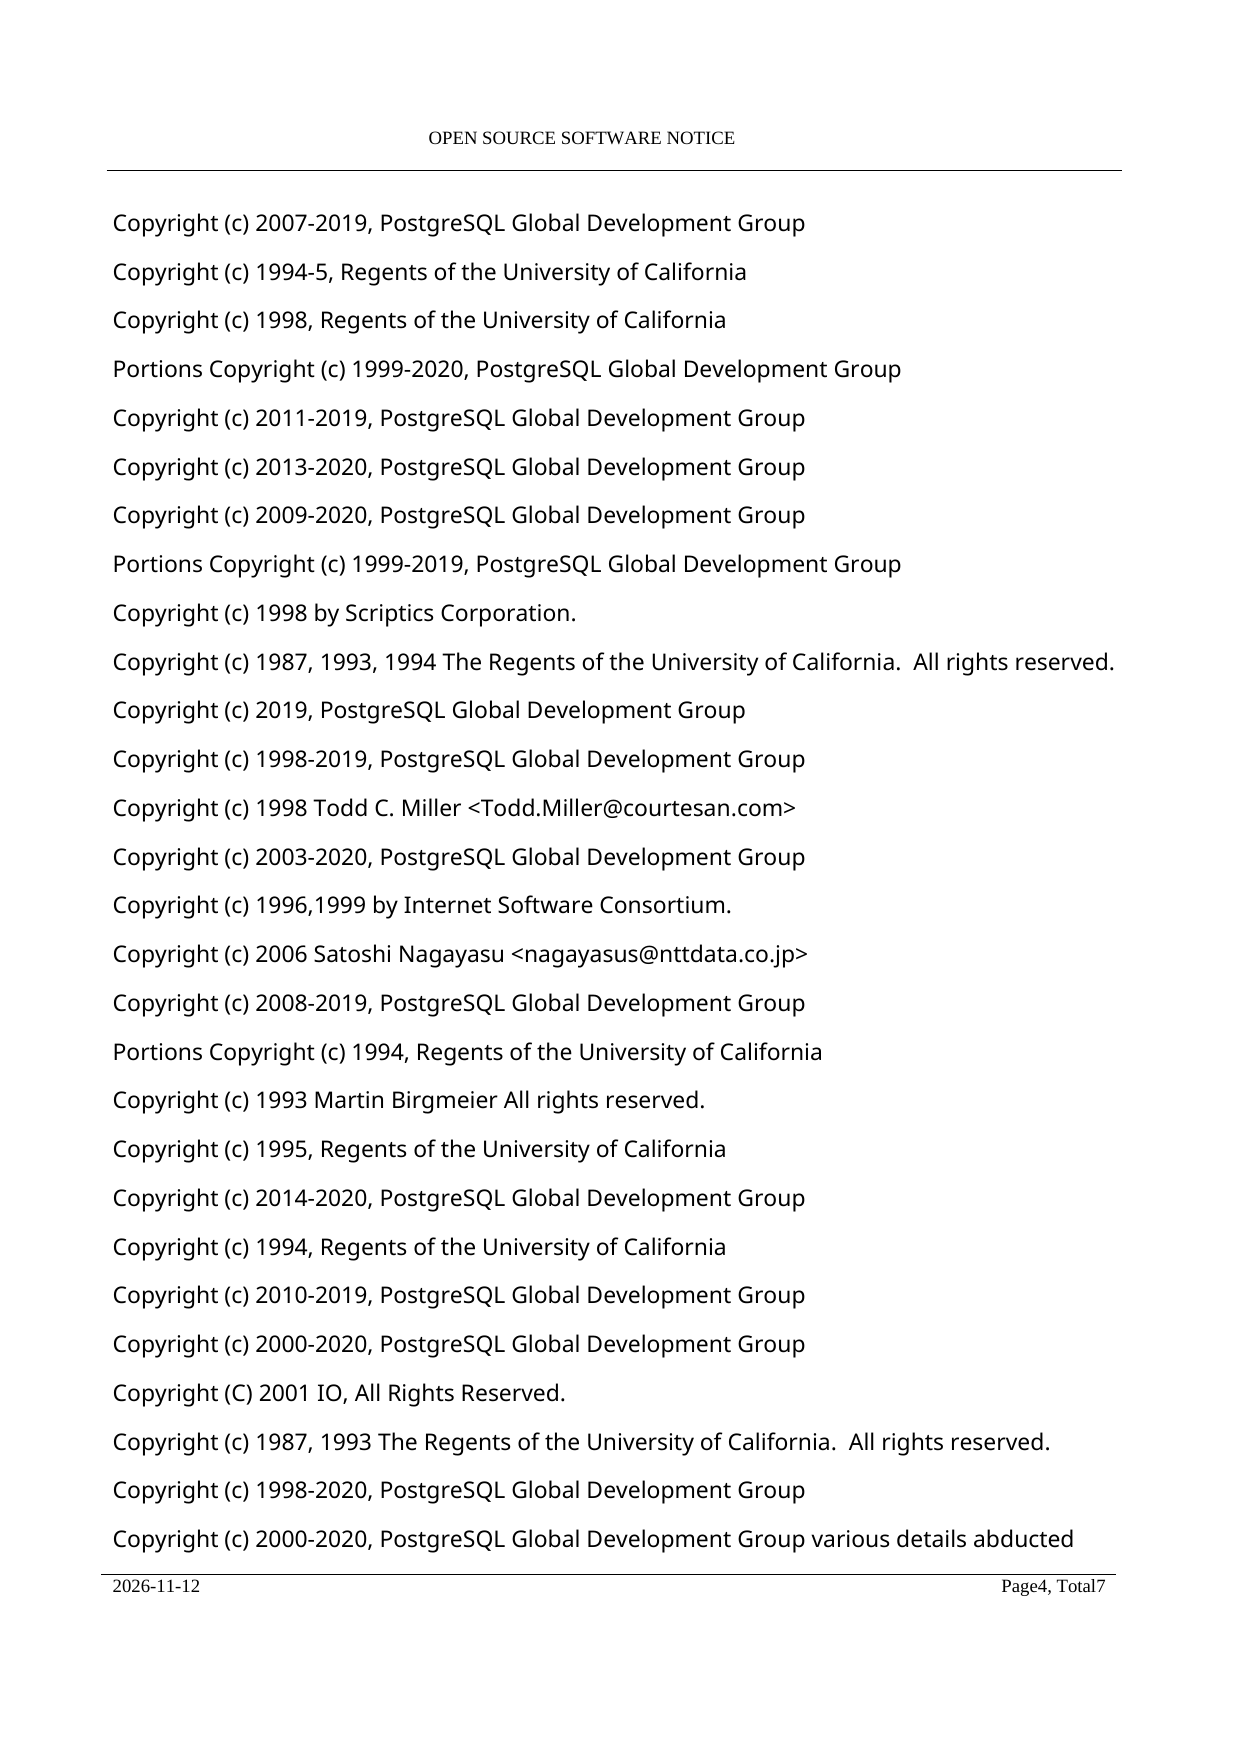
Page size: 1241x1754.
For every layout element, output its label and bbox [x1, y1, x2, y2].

text [112, 206, 1128, 1555]
